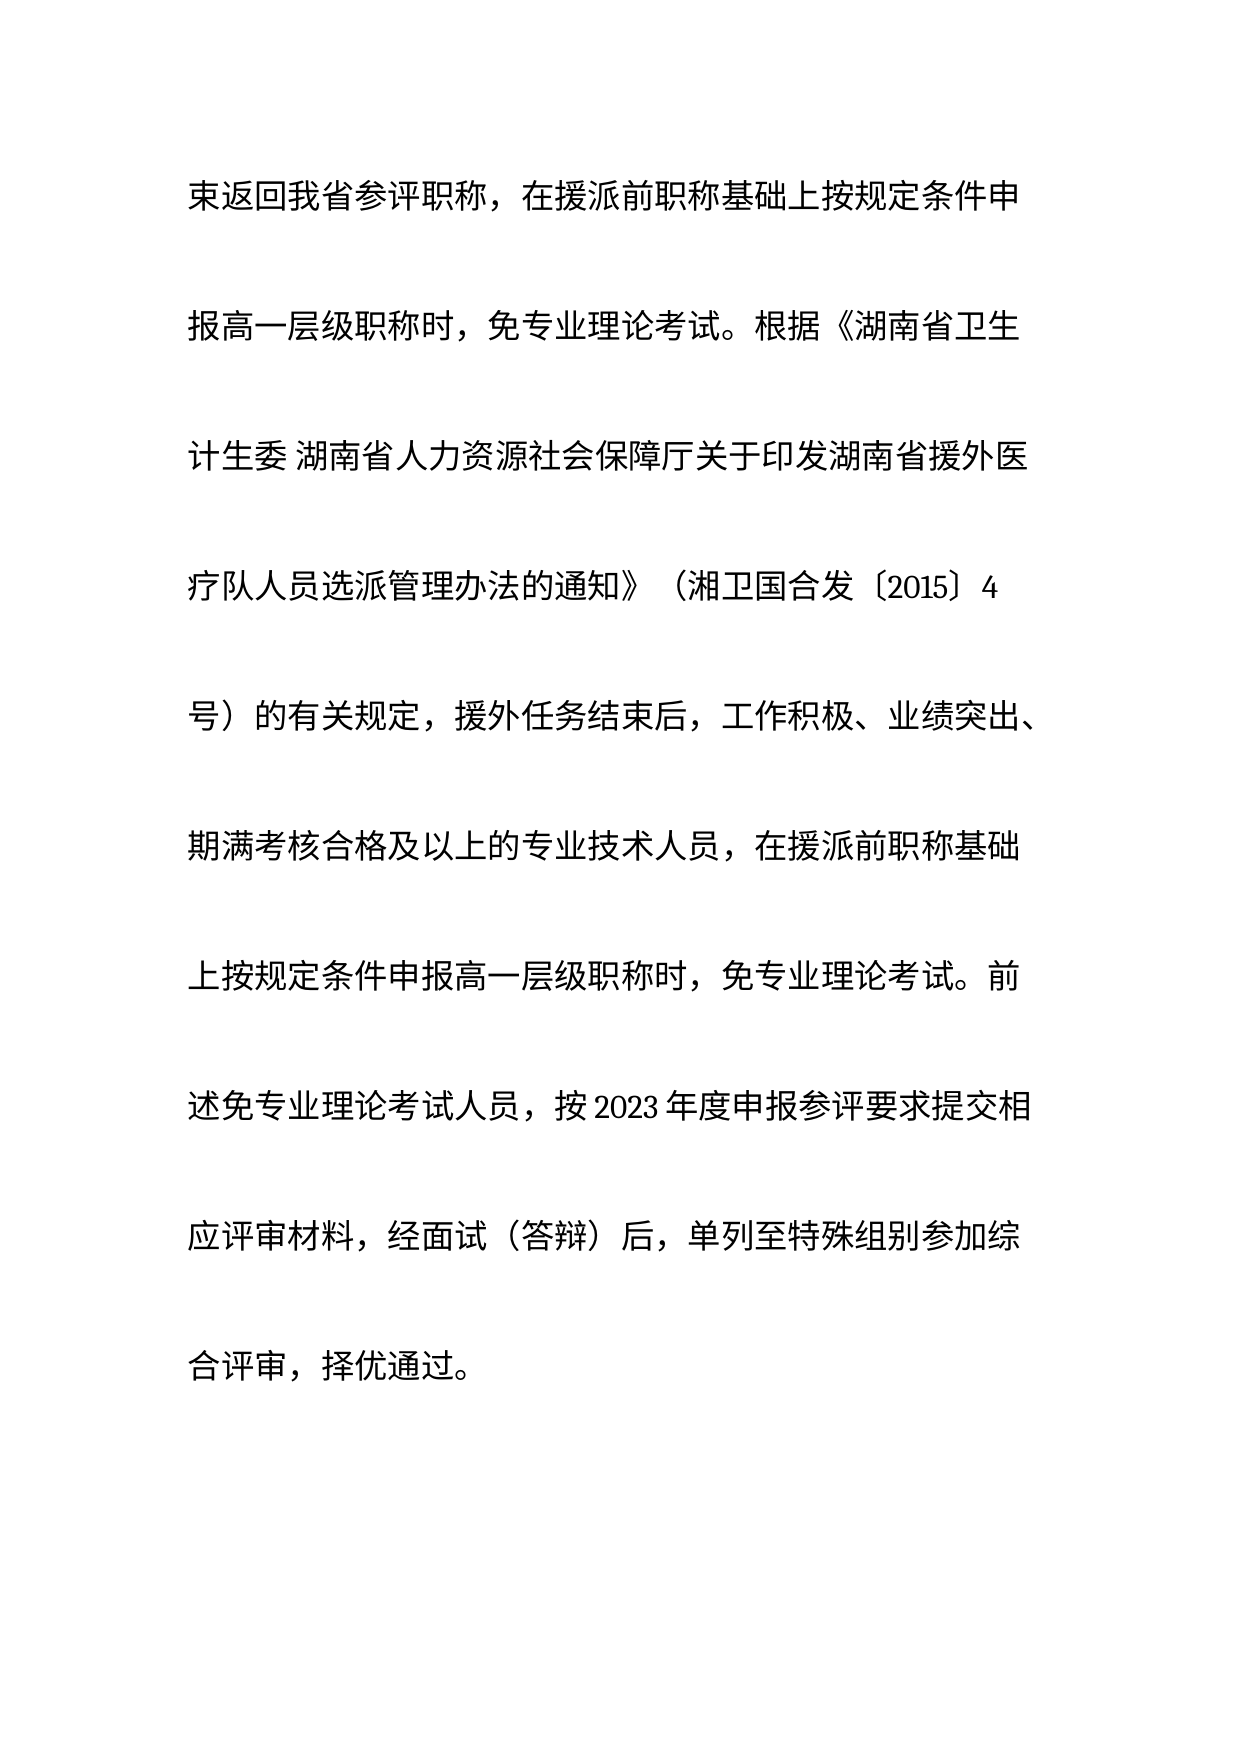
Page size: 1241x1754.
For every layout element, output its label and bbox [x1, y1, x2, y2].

text [187, 162, 1053, 1397]
